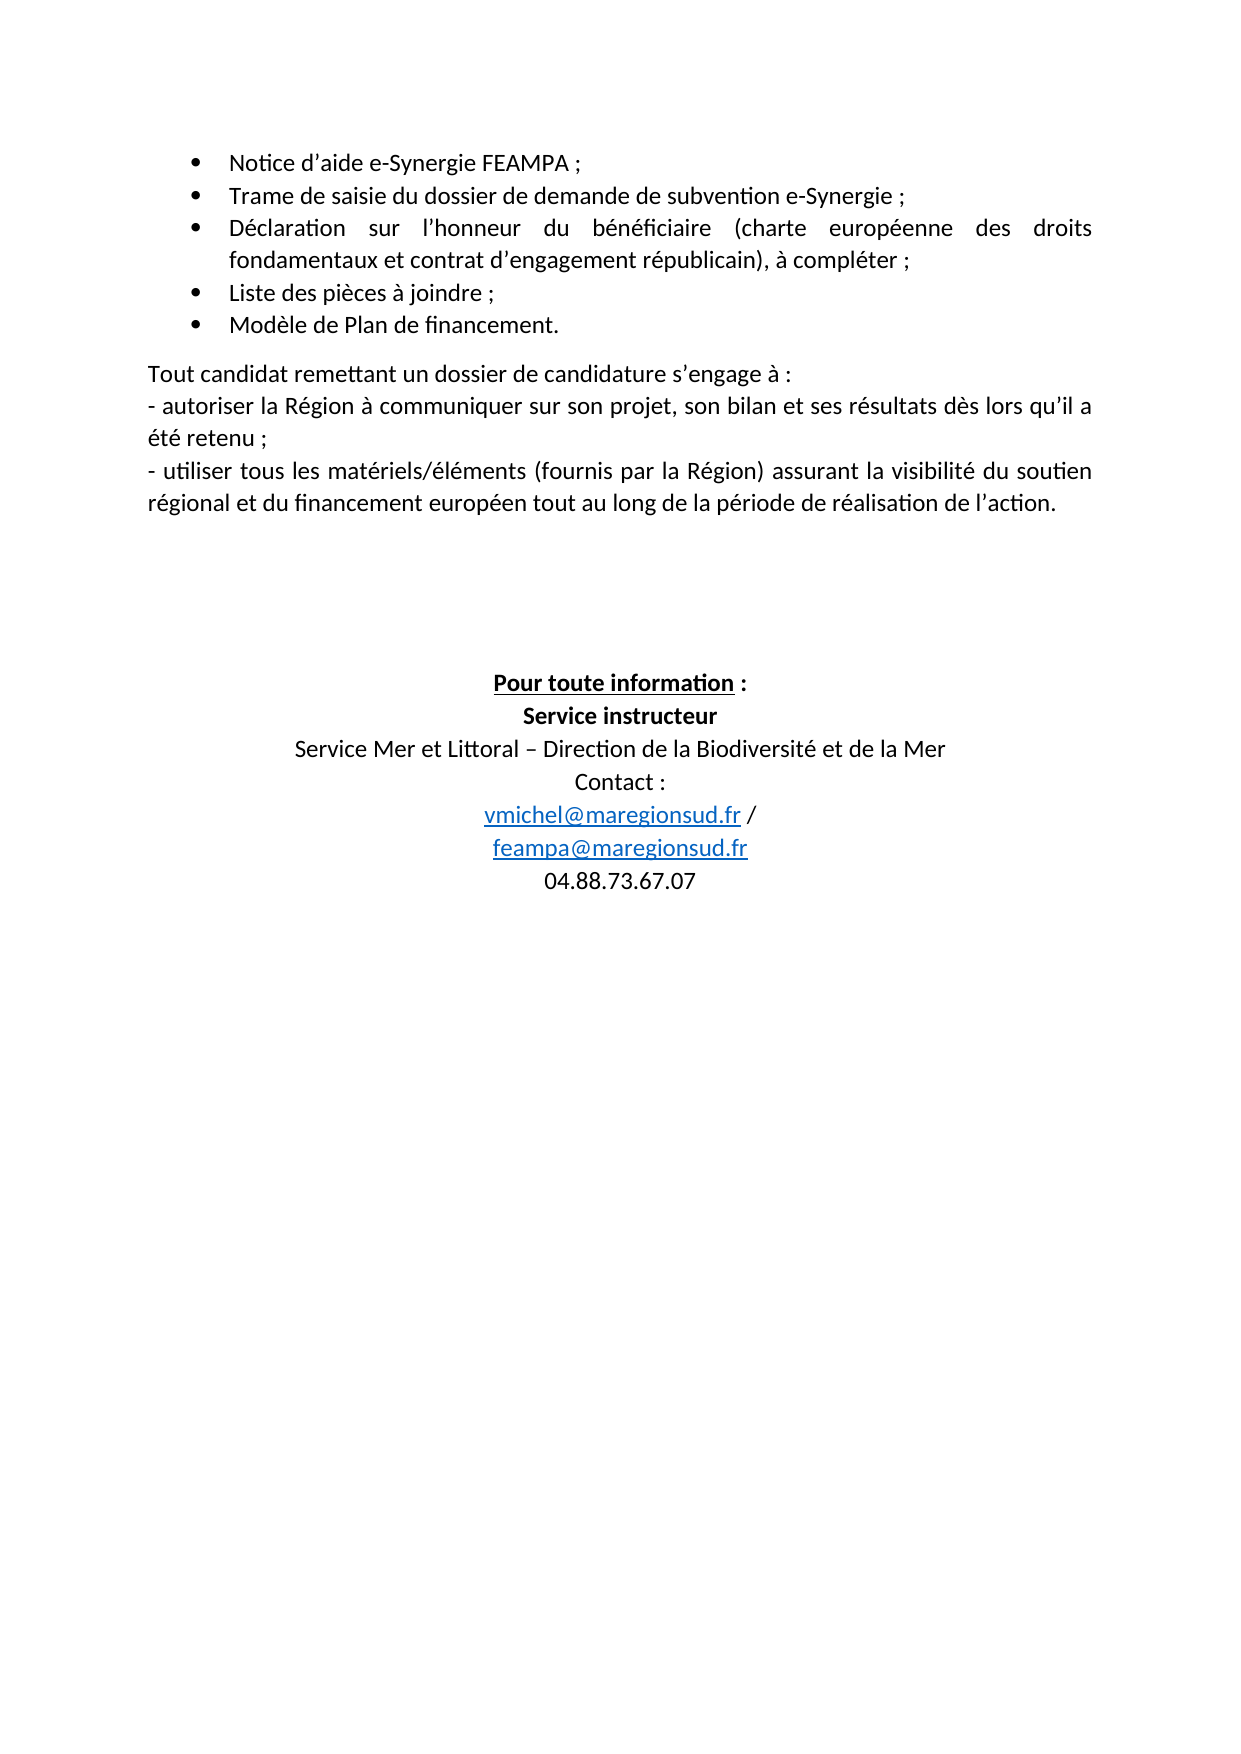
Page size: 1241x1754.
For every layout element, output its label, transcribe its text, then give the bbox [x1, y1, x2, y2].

text - utiliser tous les matériels/éléments (fournis par la Région) assurant la visibilité du soutien régional et du financement européen tout au long de la période de réalisation de l’action. [148, 455, 1093, 518]
text Tout candidat remettant un dossier de candidature s’engage à : [148, 358, 1093, 388]
text vmichel@maregionsud.fr / [148, 799, 1093, 830]
text Service instructeur [148, 701, 1093, 731]
list Déclaration sur l’honneur du bénéficiaire (charte européenne des droits fondamentaux et contrat d’engagement républicain), à compléter ; [191, 212, 1093, 275]
text Contact : [148, 766, 1093, 797]
list Liste des pièces à joindre ; [191, 277, 1093, 307]
text 04.88.73.67.07 [148, 865, 1093, 896]
list Modèle de Plan de financement. [191, 309, 1093, 339]
text Pour toute information : [148, 668, 1093, 698]
list Trame de saisie du dossier de demande de subvention e-Synergie ; [191, 180, 1093, 210]
list Notice d’aide e-Synergie FEAMPA ; [191, 148, 1093, 178]
text - autoriser la Région à communiquer sur son projet, son bilan et ses résultats dès lors qu’il a été retenu ; [148, 390, 1093, 453]
text Service Mer et Littoral – Direction de la Biodiversité et de la Mer [148, 733, 1093, 764]
text feampa@maregionsud.fr [148, 832, 1093, 863]
